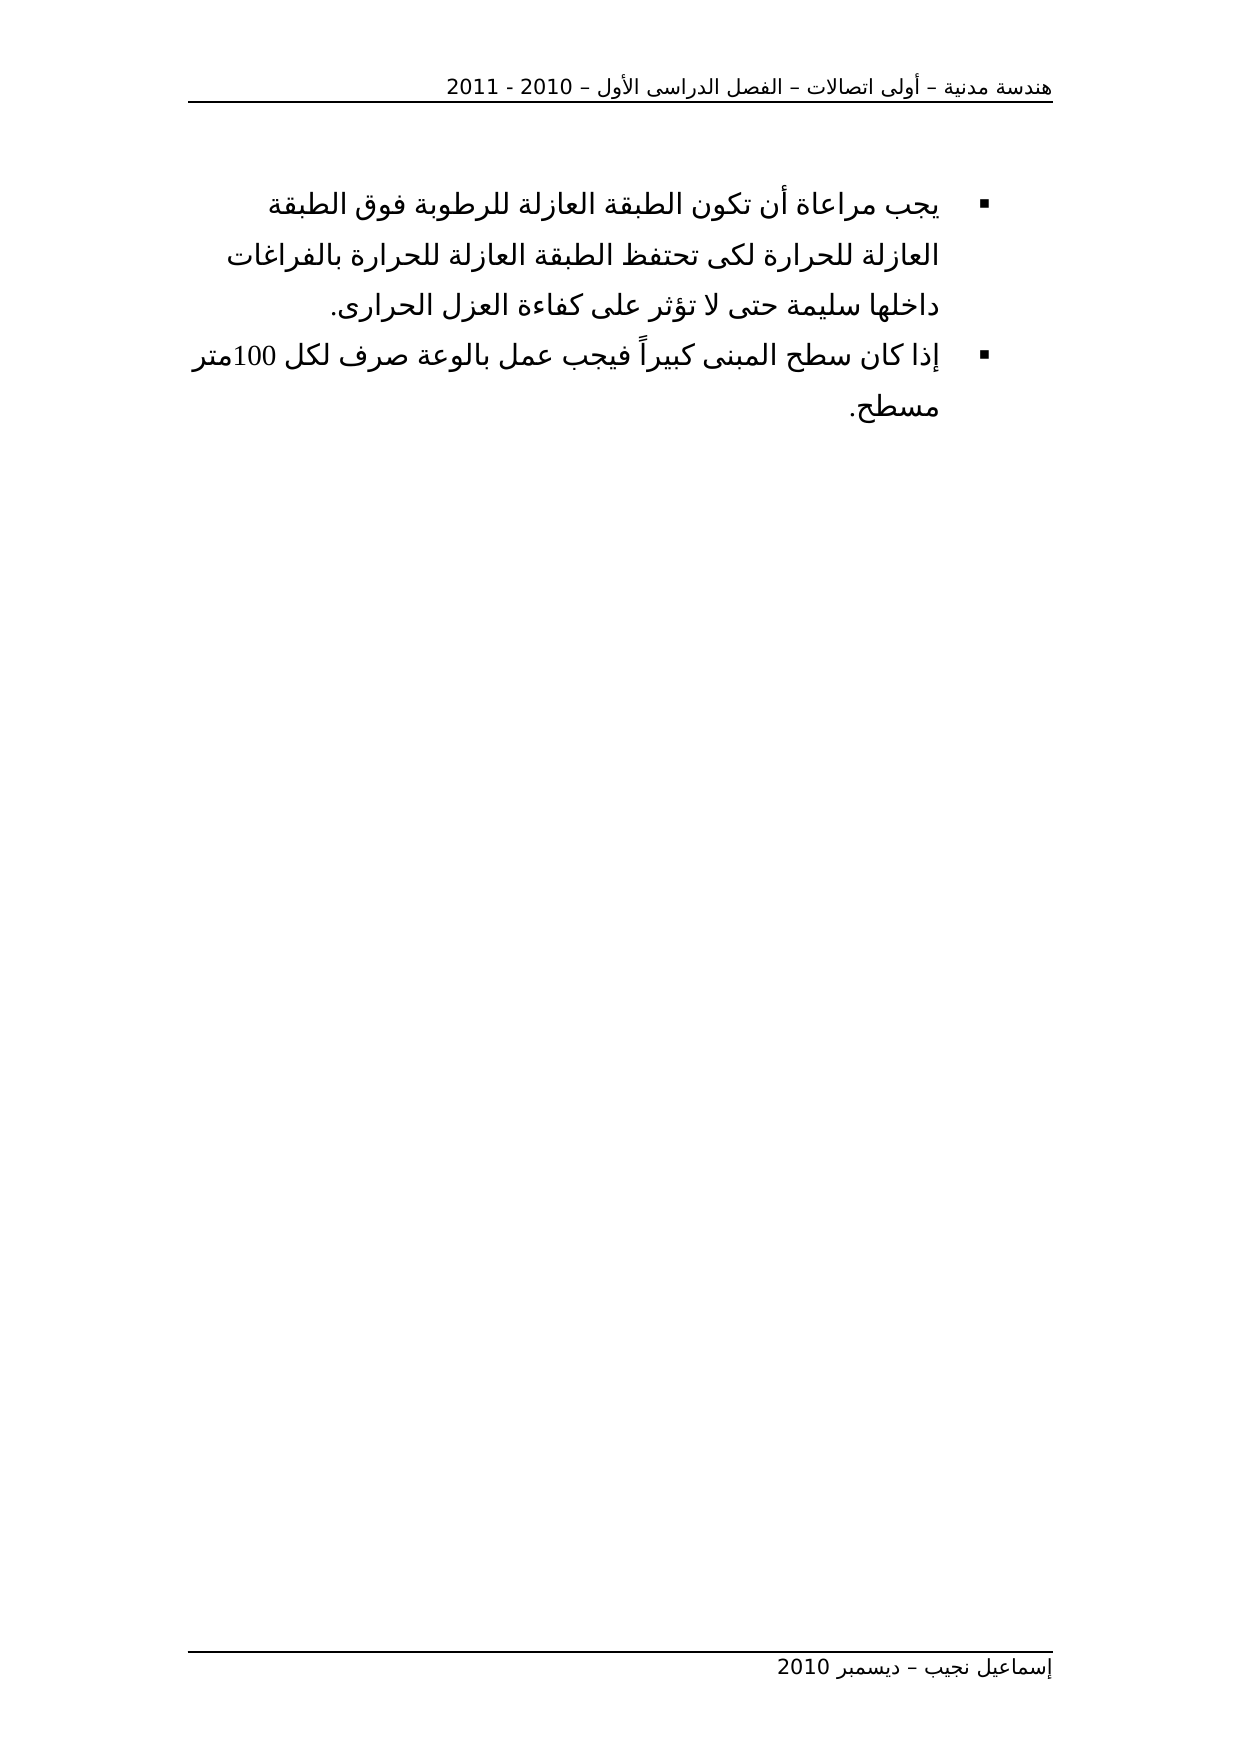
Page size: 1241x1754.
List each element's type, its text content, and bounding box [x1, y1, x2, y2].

list يجب مراعاة أن تكون الطبقة العازلة للرطوبة فوق الطبقة العازلة للحرارة لكى تحتفظ الطبقة العازلة للحرارة بالفراغات داخلها سليمة حتى لا تؤثر على كفاءة العزل الحرارى. [187, 187, 978, 322]
list إذا كان سطح المبنى كبيراً فيجب عمل بالوعة صرف لكل 100متر مسطح. [187, 338, 978, 422]
